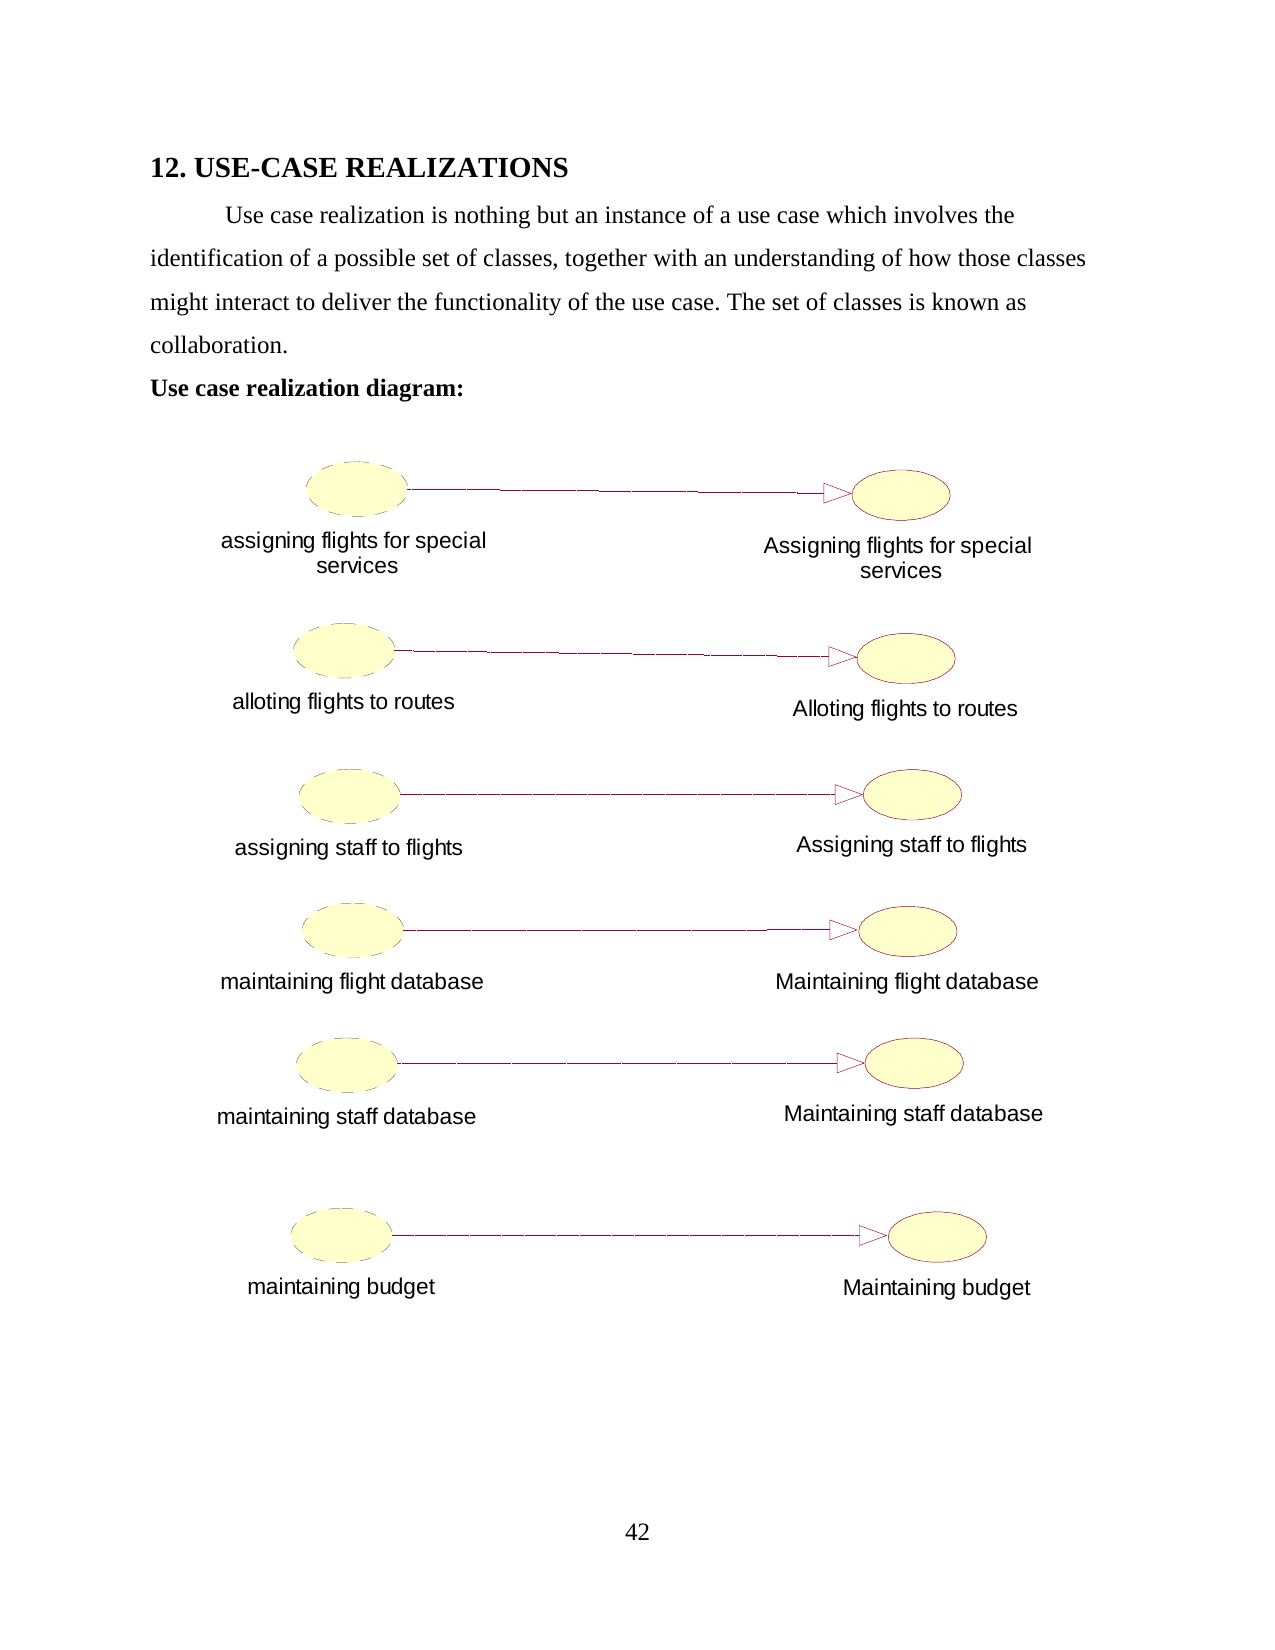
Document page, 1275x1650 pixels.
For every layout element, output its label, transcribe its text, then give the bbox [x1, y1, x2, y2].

text Use case realization diagram: [150, 373, 1125, 402]
text 12. USE-CASE REALIZATIONS [150, 150, 1125, 183]
text Use case realization is nothing but an instance of a use case which involves the identification of a possible set of classes, together with an understanding of how those classes might interact to deliver the functionality of the use case. The set of classes is known as collaboration. [150, 200, 1125, 358]
